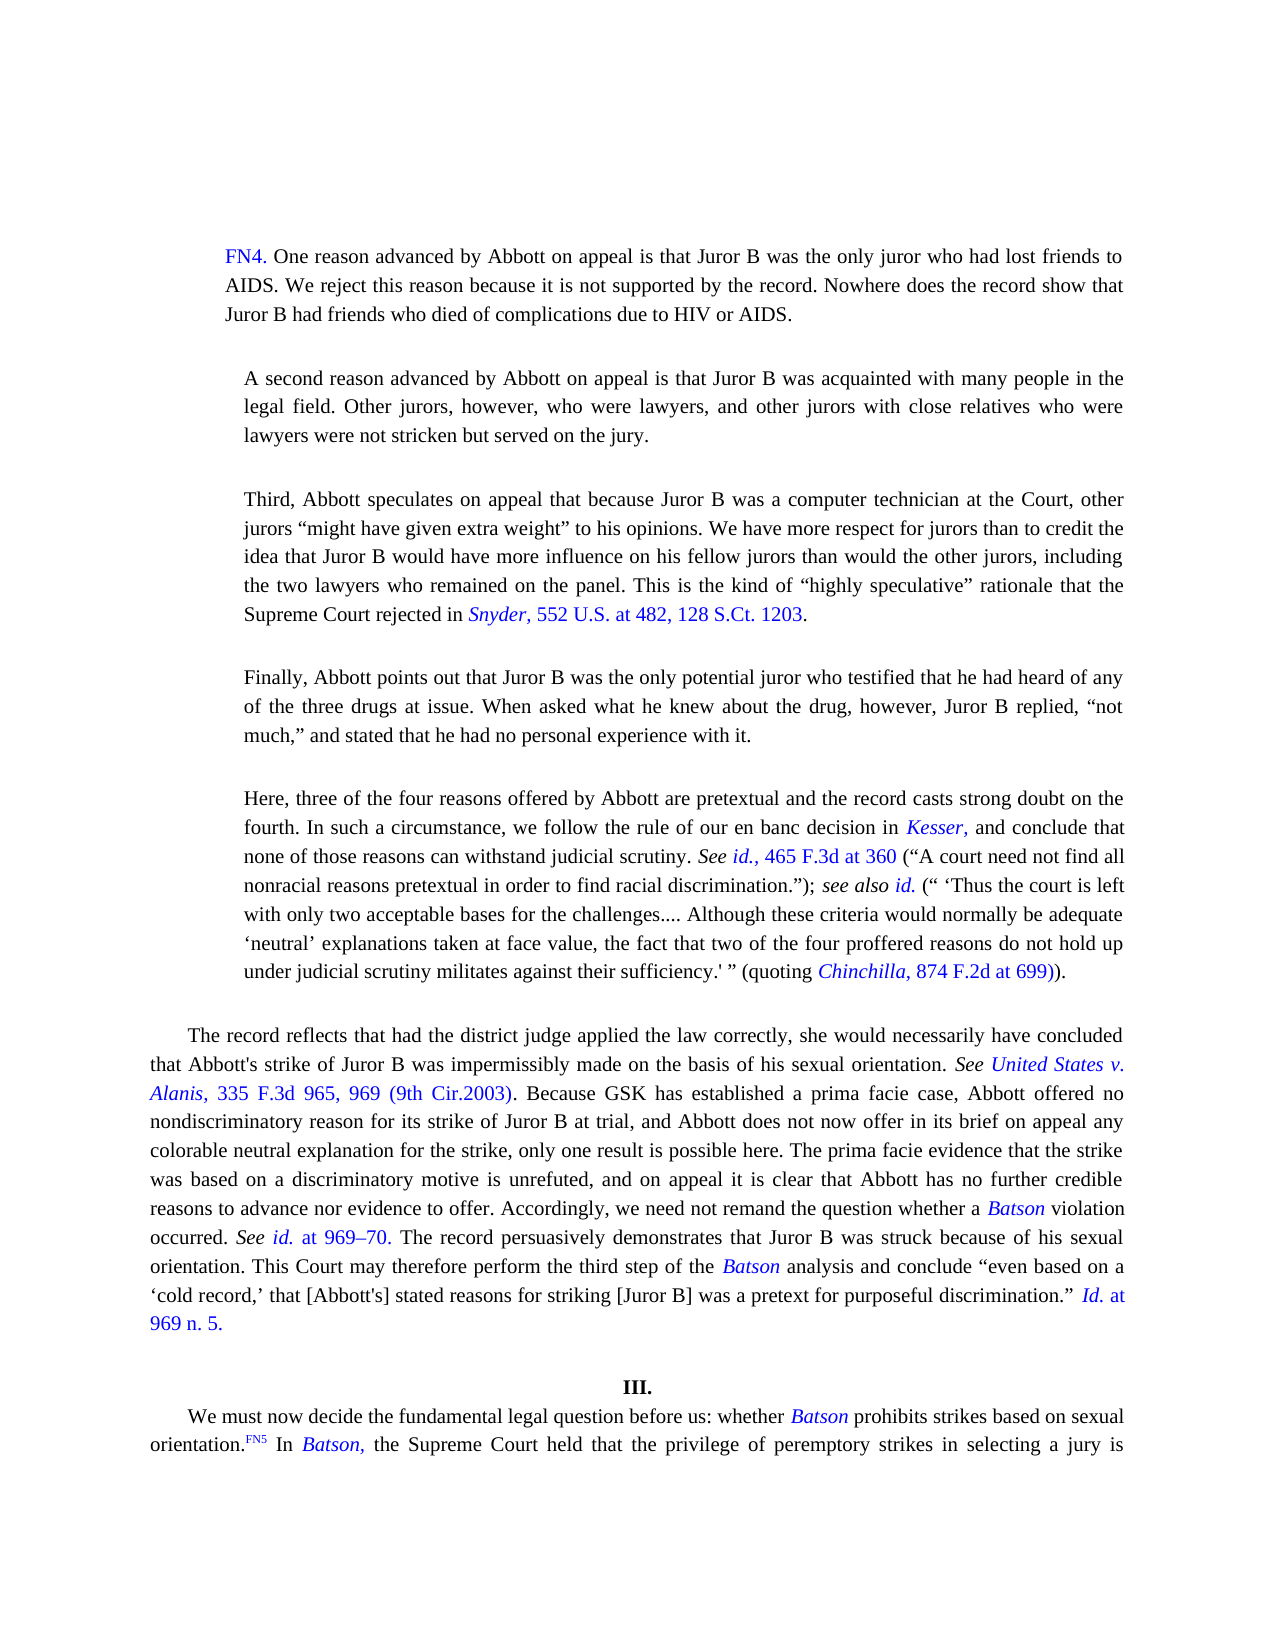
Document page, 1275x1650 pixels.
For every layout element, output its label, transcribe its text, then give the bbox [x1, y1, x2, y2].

text III. [150, 1375, 1125, 1399]
text Third, Abbott speculates on appeal that because Juror B was a computer technician at the Court, other jurors “might have given extra weight” to his opinions. We have more respect for jurors than to credit the idea that Juror B would have more influence on his fellow jurors than would the other jurors, including the two lawyers who remained on the panel. This is the kind of “highly speculative” rationale that the Supreme Court rejected in Snyder, 552 U.S. at 482, 128 S.Ct. 1203. [244, 487, 1125, 626]
text A second reason advanced by Abbott on appeal is that Juror B was acquainted with many people in the legal field. Other jurors, however, who were lawyers, and other jurors with close relatives who were lawyers were not stricken but served on the jury. [244, 366, 1125, 447]
text FN4. One reason advanced by Abbott on appeal is that Juror B was the only juror who had lost friends to AIDS. We reject this reason because it is not supported by the record. Nowhere does the record show that Juror B had friends who died of complications due to HIV or AIDS. [225, 244, 1125, 326]
text Here, three of the four reasons offered by Abbott are pretextual and the record casts strong doubt on the fourth. In such a circumstance, we follow the rule of our en banc decision in Kesser, and conclude that none of those reasons can withstand judicial scrutiny. See id., 465 F.3d at 360 (“A court need not find all nonracial reasons pretextual in order to find racial discrimination.”); see also id. (“ ‘Thus the court is left with only two acceptable bases for the challenges.... Although these criteria would normally be adequate ‘neutral’ explanations taken at face value, the fact that two of the four proffered reasons do not hold up under judicial scrutiny militates against their sufficiency.' ” (quoting Chinchilla, 874 F.2d at 699)). [244, 786, 1125, 983]
text Finally, Abbott points out that Juror B was the only potential juror who testified that he had heard of any of the three drugs at issue. When asked what he knew about the drug, however, Juror B replied, “not much,” and stated that he had no personal experience with it. [244, 665, 1125, 747]
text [150, 1403, 1125, 1456]
text The record reflects that had the district judge applied the law correctly, she would necessarily have concluded that Abbott's strike of Juror B was impermissibly made on the basis of his sexual orientation. See United States v. Alanis, 335 F.3d 965, 969 (9th Cir.2003). Because GSK has established a prima facie case, Abbott offered no nondiscriminatory reason for its strike of Juror B at trial, and Abbott does not now offer in its brief on appeal any colorable neutral explanation for the strike, only one result is possible here. The prima facie evidence that the strike was based on a discriminatory motive is unrefuted, and on appeal it is clear that Abbott has no further credible reasons to advance nor evidence to offer. Accordingly, we need not remand the question whether a Batson violation occurred. See id. at 969–70. The record persuasively demonstrates that Juror B was struck because of his sexual orientation. This Court may therefore perform the third step of the Batson analysis and conclude “even based on a ‘cold record,’ that [Abbott's] stated reasons for striking [Juror B] was a pretext for purposeful discrimination.” Id. at 969 n. 5. [150, 1023, 1125, 1335]
